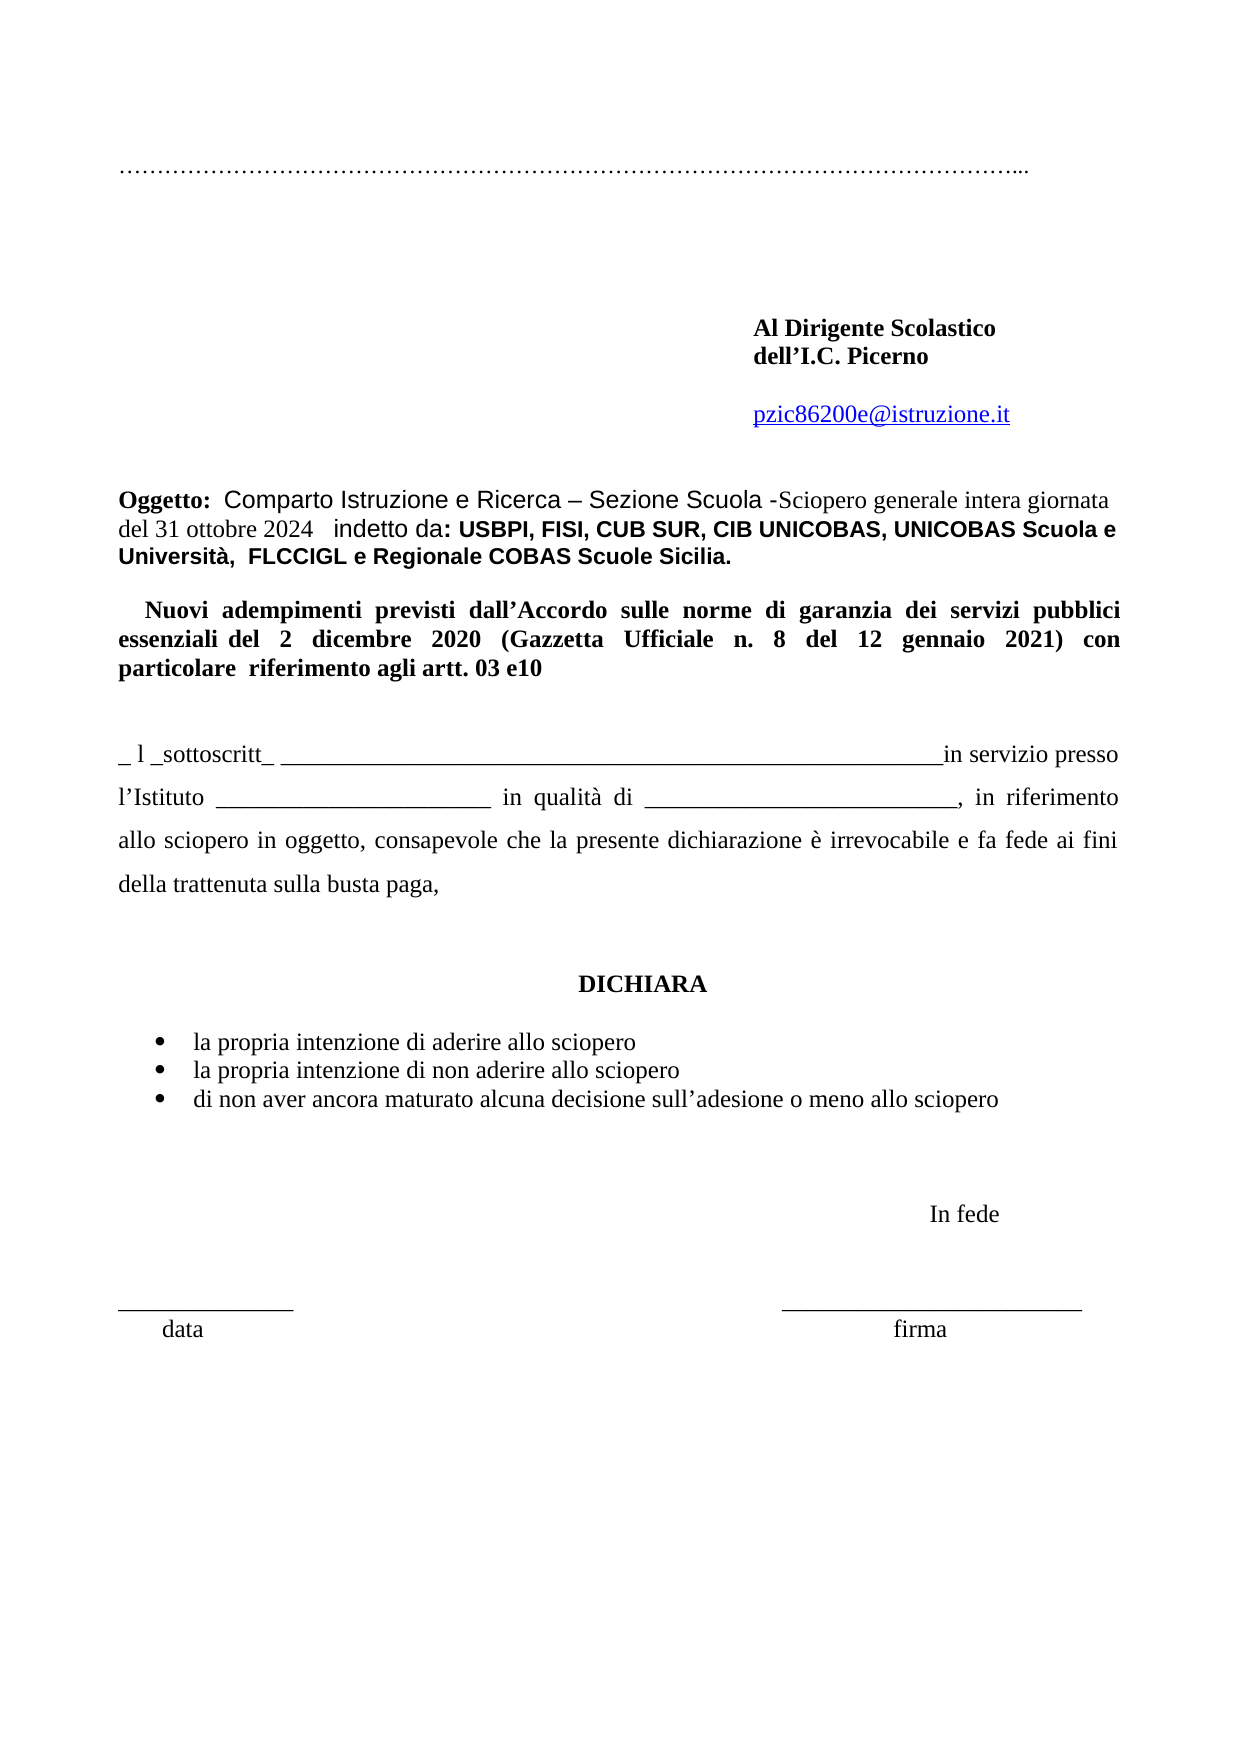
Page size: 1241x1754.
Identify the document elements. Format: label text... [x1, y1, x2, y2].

text In fede [118, 1199, 1167, 1228]
text dell’I.C. Picerno [753, 341, 1122, 370]
text Nuovi adempimenti previsti dall’Accordo sulle norme di garanzia dei servizi pubblici essenziali del 2 dicembre 2020 (Gazzetta Ufficiale n. 8 del 12 gennaio 2021) con particolare riferimento agli artt. 03 e10 [118, 596, 1122, 682]
list di non aver ancora maturato alcuna decisione sull’adesione o meno allo sciopero [156, 1084, 1167, 1113]
text Oggetto: Comparto Istruzione e Ricerca – Sezione Scuola -Sciopero generale intera giornata del 31 ottobre 2024 indetto da: USBPI, FISI, CUB SUR, CIB UNICOBAS, UNICOBAS Scuola e Università, FLCCIGL e Regionale COBAS Scuole Sicilia. [118, 485, 1122, 569]
list la propria intenzione di non aderire allo sciopero [156, 1056, 1167, 1084]
text DICHIARA [118, 969, 1167, 998]
text _ l _sottoscritt_ _____________________________________________________in servizio presso l’Istituto ______________________ in qualità di _________________________, in riferimento allo sciopero in oggetto, consapevole che la presente dichiarazione è irrevocabile e fa fede ai fini della trattenuta sulla busta paga, [118, 739, 1119, 897]
text ………………………………………………………………………………………………………... [118, 152, 1122, 178]
list la propria intenzione di aderire allo sciopero [156, 1027, 1167, 1056]
text Al Dirigente Scolastico [753, 313, 1122, 341]
text ______________ ________________________ [118, 1286, 1167, 1314]
text data firma [118, 1314, 1167, 1343]
text pzic86200e@istruzione.it [753, 399, 1122, 428]
